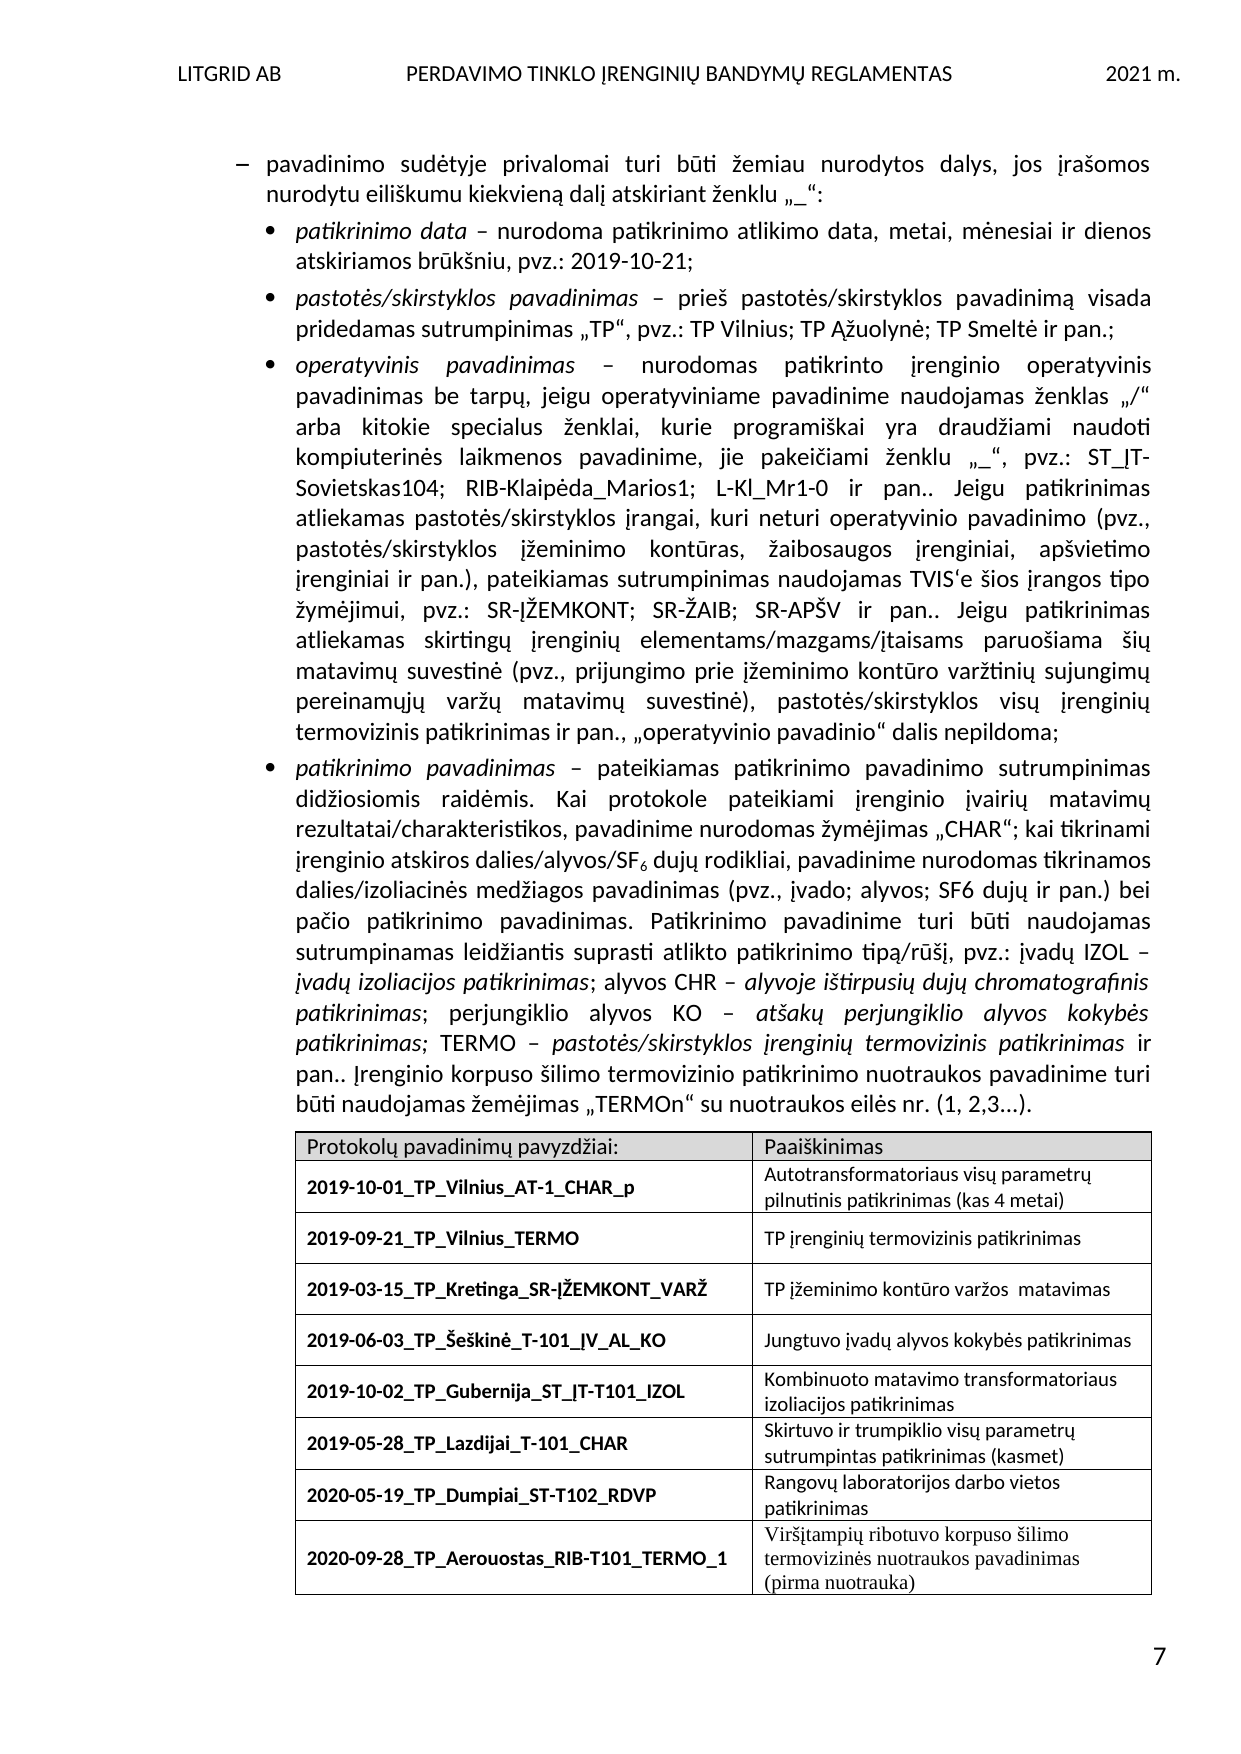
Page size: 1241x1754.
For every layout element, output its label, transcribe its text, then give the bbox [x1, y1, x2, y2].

table_cell Viršįtampių ribotuvo korpuso šilimo termovizinės nuotraukos pavadinimas (pirma nuotrauka) [753, 1521, 1151, 1594]
table_cell 2019-09-21_TP_Vilnius_TERMO [296, 1213, 752, 1263]
table_cell 2019-05-28_TP_Lazdijai_T-101_CHAR [296, 1418, 752, 1468]
table_cell Autotransformatoriaus visų parametrų pilnutinis patikrinimas (kas 4 metai) [753, 1161, 1151, 1212]
table_cell 2019-10-01_TP_Vilnius_AT-1_CHAR_p [296, 1161, 752, 1212]
table_cell 2019-06-03_TP_Šeškinė_T-101_ĮV_AL_KO [296, 1315, 752, 1365]
table_cell Kombinuoto matavimo transformatoriaus izoliacijos patikrinimas [753, 1366, 1151, 1417]
table_cell 2020-09-28_TP_Aerouostas_RIB-T101_TERMO_1 [296, 1521, 752, 1594]
table_cell TP įžeminimo kontūro varžos matavimas [753, 1264, 1151, 1314]
list pastotės/skirstyklos pavadinimas – prieš pastotės/skirstyklos pavadinimą visada pridedamas sutrumpinimas „TP“, pvz.: TP Vilnius; TP Ąžuolynė; TP Smeltė ir pan.; [266, 282, 1152, 343]
table_header Paaiškinimas [753, 1133, 1151, 1160]
list patikrinimo data – nurodoma patikrinimo atlikimo data, metai, mėnesiai ir dienos atskiriamos brūkšniu, pvz.: 2019-10-21; [266, 215, 1152, 276]
table_cell TP įrenginių termovizinis patikrinimas [753, 1213, 1151, 1263]
table_cell 2020-05-19_TP_Dumpiai_ST-T102_RDVP [296, 1470, 752, 1520]
table_cell Skirtuvo ir trumpiklio visų parametrų sutrumpintas patikrinimas (kasmet) [753, 1418, 1151, 1468]
list patikrinimo pavadinimas – pateikiamas patikrinimo pavadinimo sutrumpinimas didžiosiomis raidėmis. Kai protokole pateikiami įrenginio įvairių matavimų rezultatai/charakteristikos, pavadinime nurodomas žymėjimas „CHAR“; kai tikrinami įrenginio atskiros dalies/alyvos/SF6 dujų rodikliai, pavadinime nurodomas tikrinamos dalies/izoliacinės medžiagos pavadinimas (pvz., įvado; alyvos; SF6 dujų ir pan.) bei pačio patikrinimo pavadinimas. Patikrinimo pavadinime turi būti naudojamas sutrumpinamas leidžiantis suprasti atlikto patikrinimo tipą/rūšį, pvz.: įvadų IZOL – įvadų izoliacijos patikrinimas; alyvos CHR – alyvoje ištirpusių dujų chromatografinis patikrinimas; perjungiklio alyvos KO – atšakų perjungiklio alyvos kokybės patikrinimas; TERMO – pastotės/skirstyklos įrenginių termovizinis patikrinimas ir pan.. Įrenginio korpuso šilimo termovizinio patikrinimo nuotraukos pavadinime turi būti naudojamas žemėjimas „TERMOn“ su nuotraukos eilės nr. (1, 2,3...). [266, 753, 1152, 1119]
table_header Protokolų pavadinimų pavyzdžiai: [296, 1133, 752, 1160]
table_cell 2019-03-15_TP_Kretinga_SR-ĮŽEMKONT_VARŽ [296, 1264, 752, 1314]
table_cell Rangovų laboratorijos darbo vietos patikrinimas [753, 1470, 1151, 1520]
table_cell 2019-10-02_TP_Gubernija_ST_ĮT-T101_IZOL [296, 1366, 752, 1417]
table_cell Jungtuvo įvadų alyvos kokybės patikrinimas [753, 1315, 1151, 1365]
list operatyvinis pavadinimas – nurodomas patikrinto įrenginio operatyvinis pavadinimas be tarpų, jeigu operatyviniame pavadinime naudojamas ženklas „/“ arba kitokie specialus ženklai, kurie programiškai yra draudžiami naudoti kompiuterinės laikmenos pavadinime, jie pakeičiami ženklu „_“, pvz.: ST_ĮT-Sovietskas104; RIB-Klaipėda_Marios1; L-Kl_Mr1-0 ir pan.. Jeigu patikrinimas atliekamas pastotės/skirstyklos įrangai, kuri neturi operatyvinio pavadinimo (pvz., pastotės/skirstyklos įžeminimo kontūras, žaibosaugos įrenginiai, apšvietimo įrenginiai ir pan.), pateikiamas sutrumpinimas naudojamas TVIS‘e šios įrangos tipo žymėjimui, pvz.: SR-ĮŽEMKONT; SR-ŽAIB; SR-APŠV ir pan.. Jeigu patikrinimas atliekamas skirtingų įrenginių elementams/mazgams/įtaisams paruošiama šių matavimų suvestinė (pvz., prijungimo prie įžeminimo kontūro varžtinių sujungimų pereinamųjų varžų matavimų suvestinė), pastotės/skirstyklos visų įrenginių termovizinis patikrinimas ir pan., „operatyvinio pavadinio“ dalis nepildoma; [266, 349, 1152, 746]
list pavadinimo sudėtyje privalomai turi būti žemiau nurodytos dalys, jos įrašomos nurodytu eiliškumu kiekvieną dalį atskiriant ženklu „_“: [236, 148, 1152, 209]
